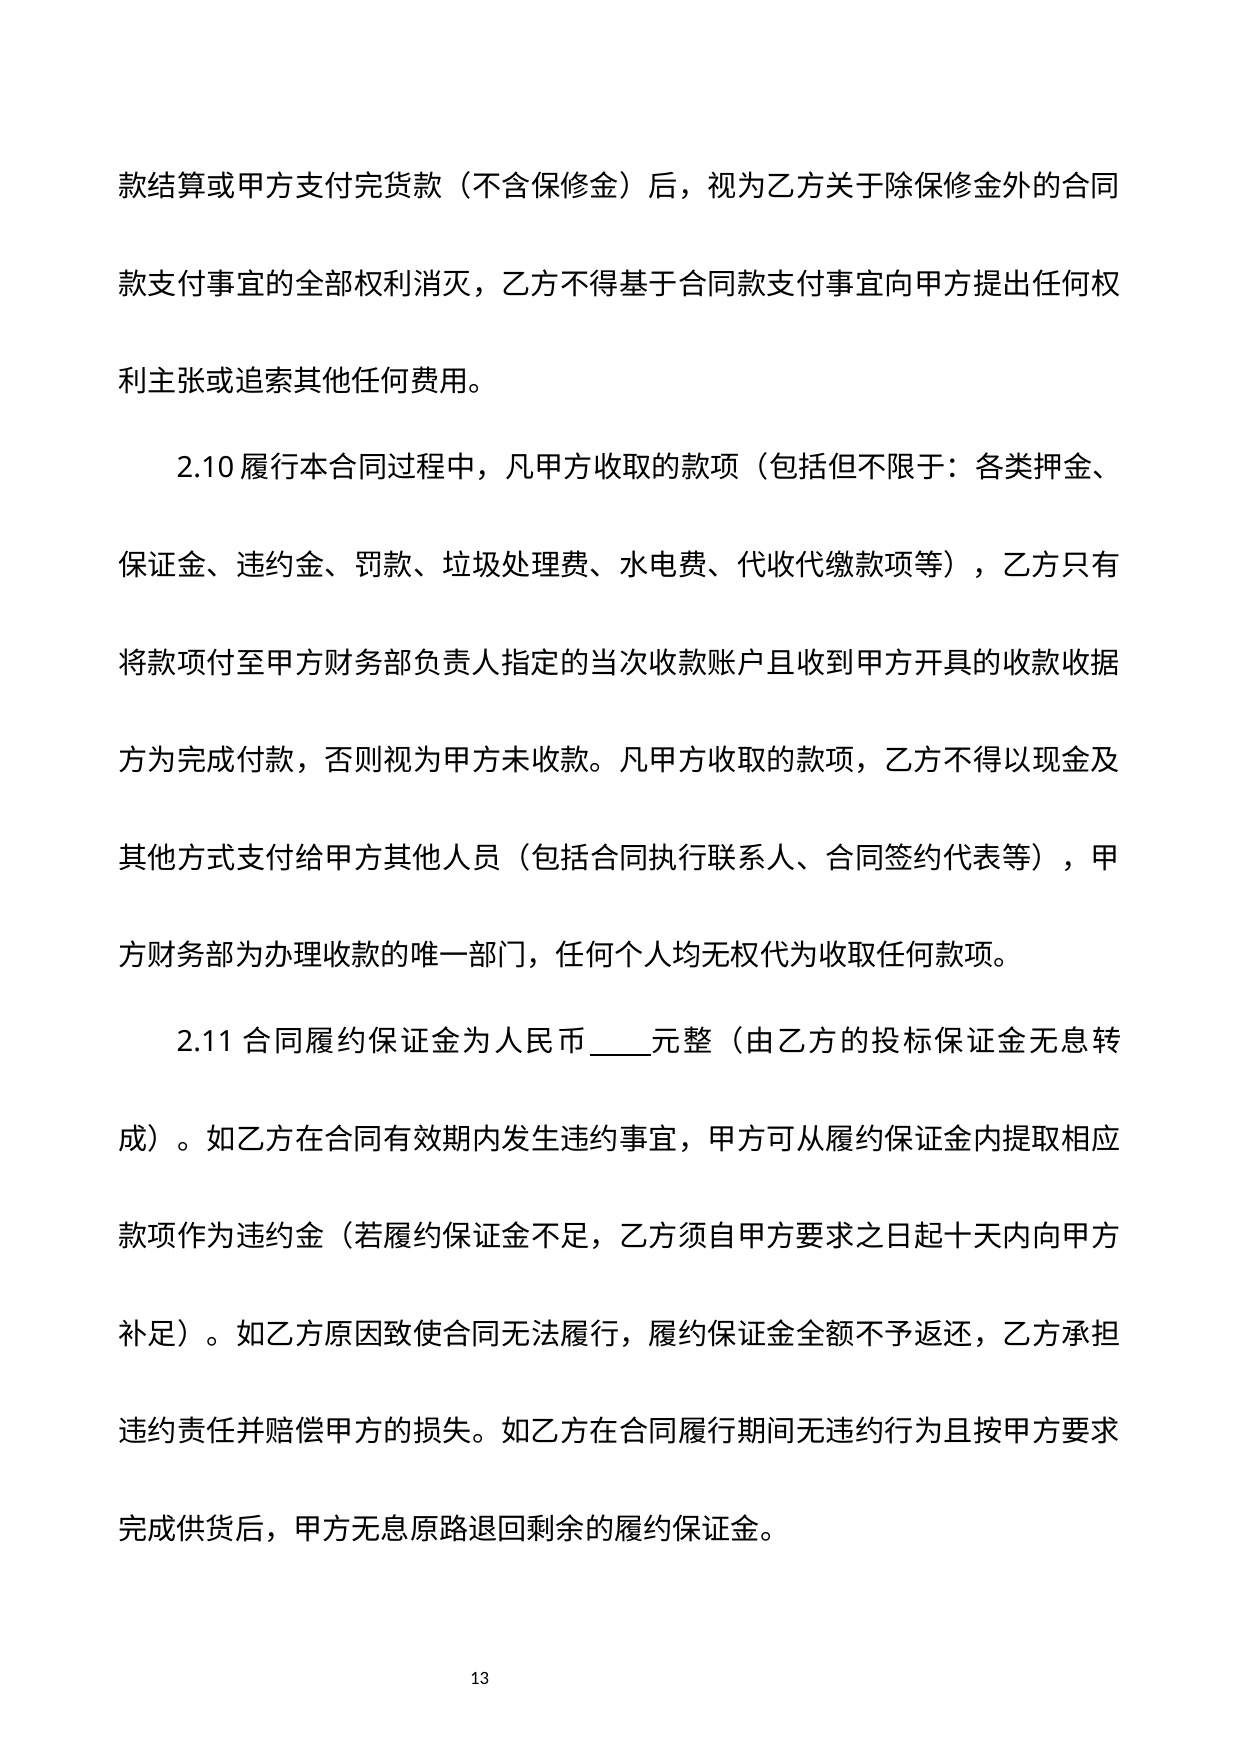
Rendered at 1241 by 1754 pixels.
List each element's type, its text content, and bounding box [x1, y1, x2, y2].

list 2.11合同履约保证金为人民币 元整（由乙方的投标保证金无息转成）。如乙方在合同有效期内发生违约事宜，甲方可从履约保证金内提取相应款项作为违约金（若履约保证金不足，乙方须自甲方要求之日起十天内向甲方补足）。如乙方原因致使合同无法履行，履约保证金全额不予返还，乙方承担违约责任并赔偿甲方的损失。如乙方在合同履行期间无违约行为且按甲方要求完成供货后，甲方无息原路退回剩余的履约保证金。 [118, 1006, 1122, 1559]
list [118, 152, 1122, 412]
list 2.10履行本合同过程中，凡甲方收取的款项（包括但不限于：各类押金、保证金、违约金、罚款、垃圾处理费、水电费、代收代缴款项等），乙方只有将款项付至甲方财务部负责人指定的当次收款账户且收到甲方开具的收款收据方为完成付款，否则视为甲方未收款。凡甲方收取的款项，乙方不得以现金及其他方式支付给甲方其他人员（包括合同执行联系人、合同签约代表等），甲方财务部为办理收款的唯一部门，任何个人均无权代为收取任何款项。 [118, 433, 1122, 985]
